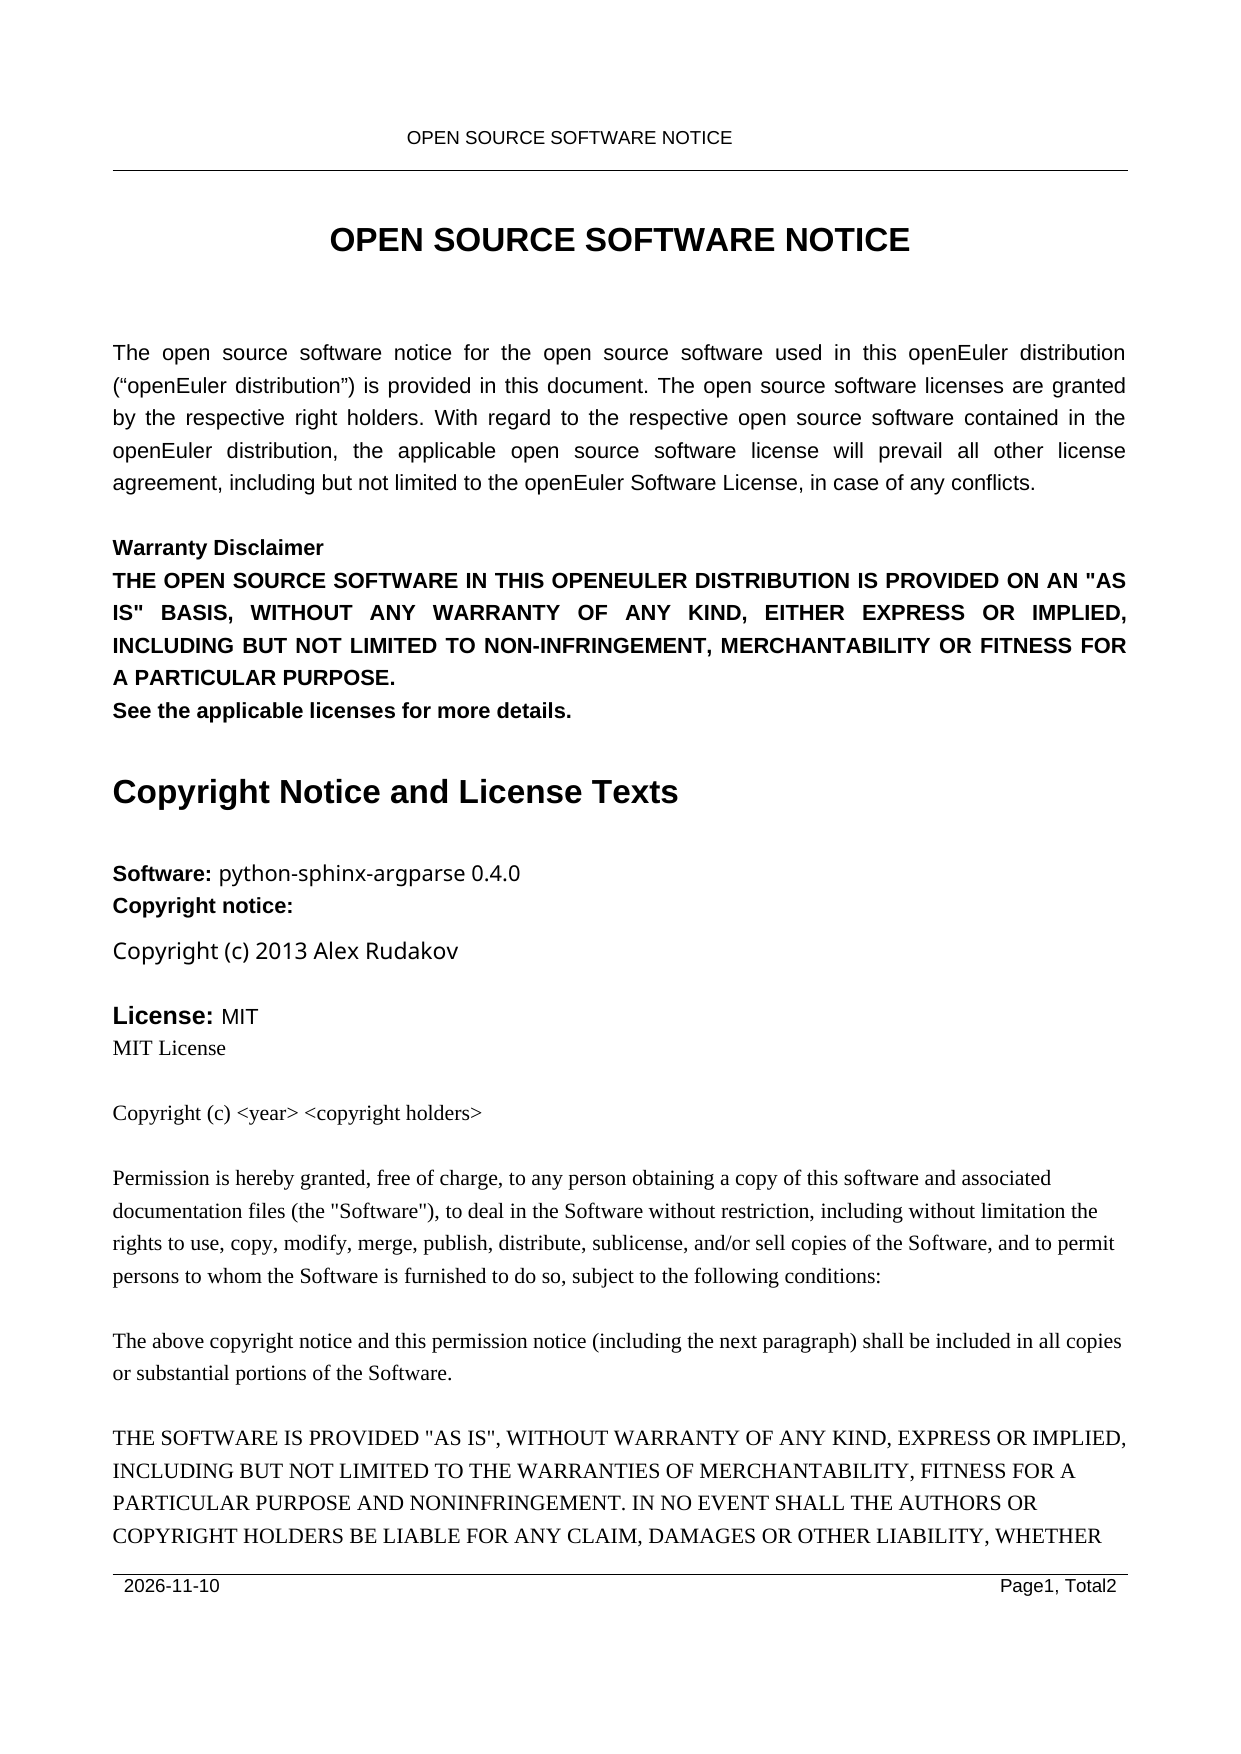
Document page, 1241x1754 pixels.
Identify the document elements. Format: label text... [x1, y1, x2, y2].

text Copyright (c) 2013 Alex Rudakov [112, 934, 1128, 999]
text Warranty Disclaimer [112, 531, 1128, 564]
text OPEN SOURCE SOFTWARE NOTICE [112, 206, 1128, 271]
text Copyright Notice and License Texts [112, 759, 1128, 824]
text Copyright notice: [112, 889, 1128, 921]
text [112, 1031, 1128, 1551]
text The open source software notice for the open source software used in this openEuler distribution (“openEuler distribution”) is provided in this document. The open source software licenses are granted by the respective right holders. With regard to the respective open source software contained in the openEuler distribution, the applicable open source software license will prevail all other license agreement, including but not limited to the openEuler Software License, in case of any conflicts. [112, 336, 1128, 499]
text License: MIT [112, 999, 1128, 1031]
title Software: python-sphinx-argparse 0.4.0 [112, 856, 1128, 889]
text THE OPEN SOURCE SOFTWARE IN THIS OPENEULER DISTRIBUTION IS PROVIDED ON AN "AS IS" BASIS, WITHOUT ANY WARRANTY OF ANY KIND, EITHER EXPRESS OR IMPLIED, INCLUDING BUT NOT LIMITED TO NON-INFRINGEMENT, MERCHANTABILITY OR FITNESS FOR A PARTICULAR PURPOSE. See the applicable licenses for more details. [112, 564, 1128, 726]
